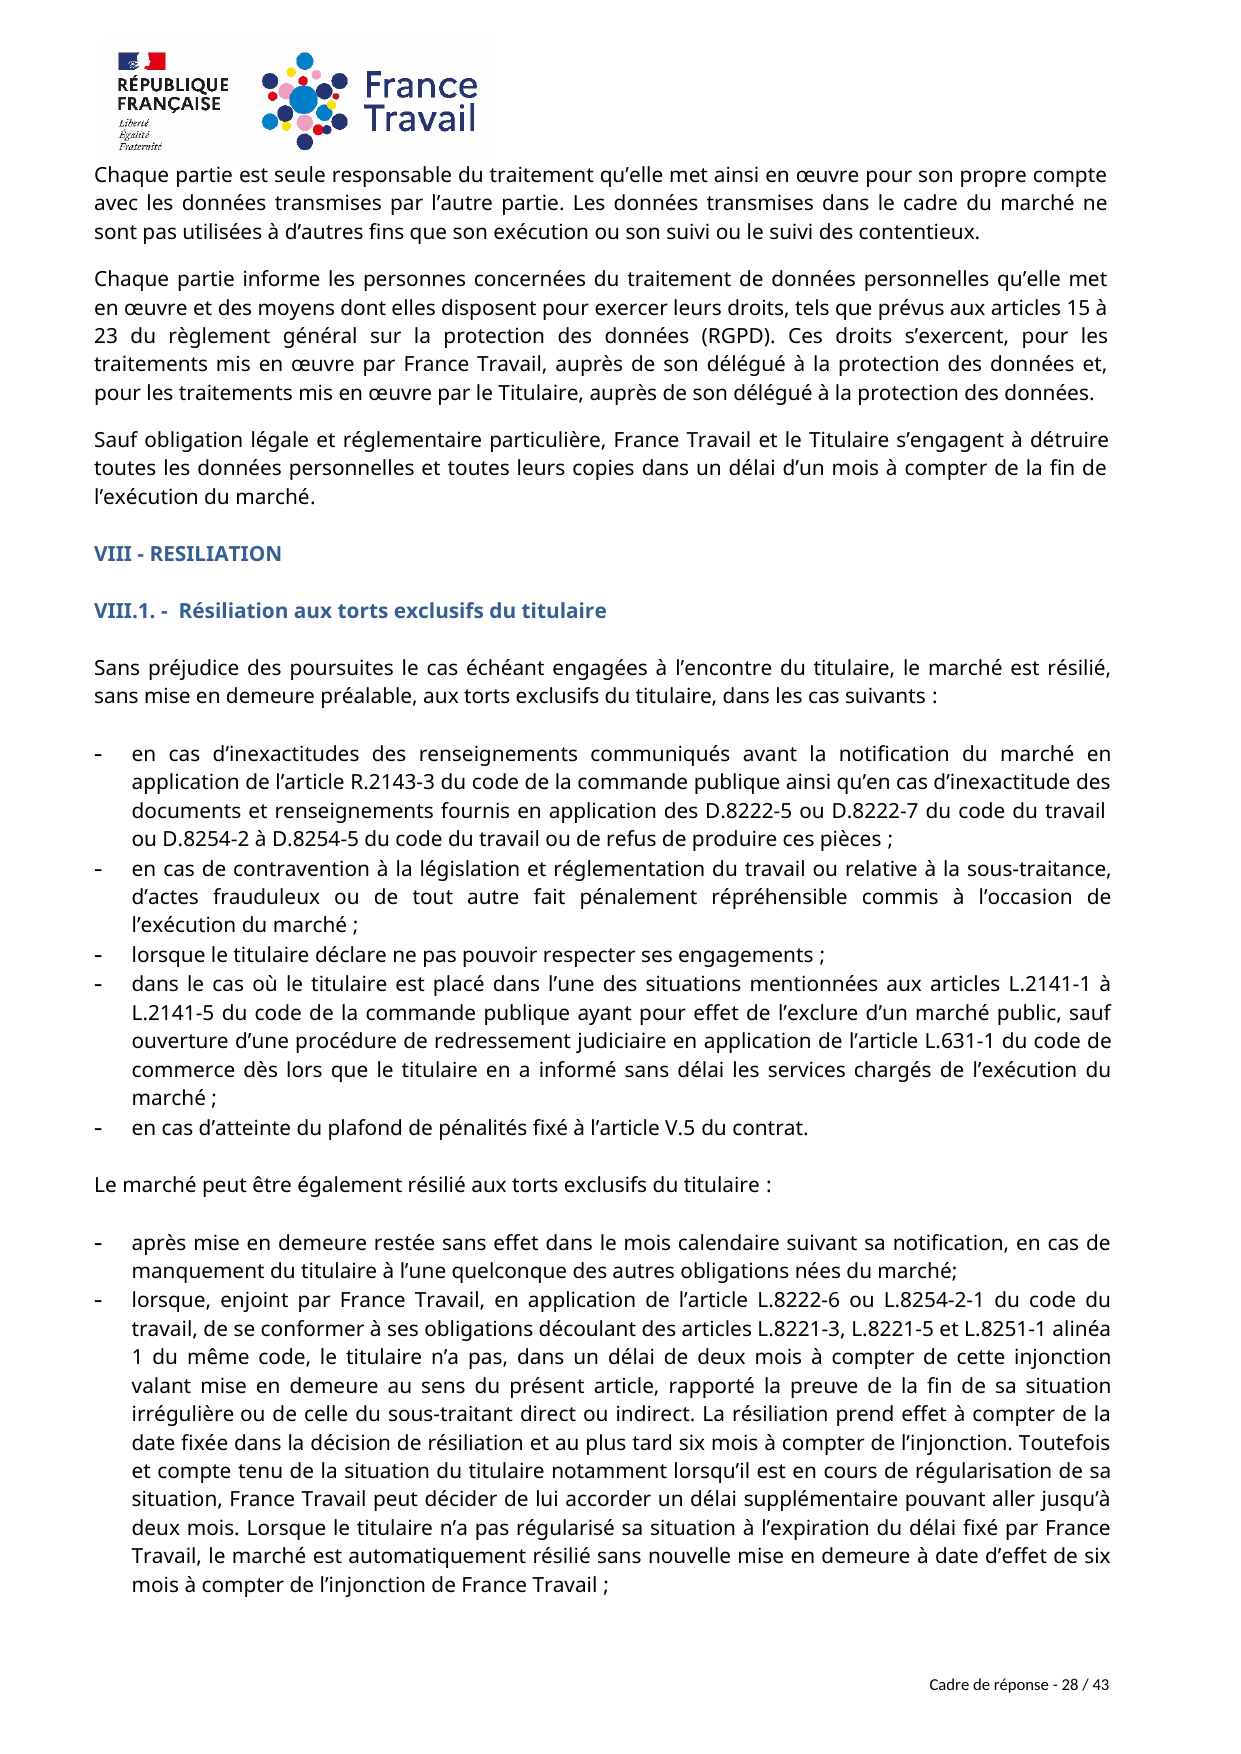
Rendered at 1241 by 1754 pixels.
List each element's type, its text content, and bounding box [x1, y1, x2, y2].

list en cas d’inexactitudes des renseignements communiqués avant la notification du marché en application de l’article R.2143-3 du code de la commande publique ainsi qu’en cas d’inexactitude des documents et renseignements fournis en application des D.8222-5 ou D.8222-7 du code du travail ou D.8254-2 à D.8254-5 du code du travail ou de refus de produire ces pièces ; [94, 738, 1113, 853]
list lorsque, enjoint par France Travail, en application de l’article L.8222-6 ou L.8254-2-1 du code du travail, de se conformer à ses obligations découlant des articles L.8221-3, L.8221-5 et L.8251-1 alinéa 1 du même code, le titulaire n’a pas, dans un délai de deux mois à compter de cette injonction valant mise en demeure au sens du présent article, rapporté la preuve de la fin de sa situation irrégulière ou de celle du sous-traitant direct ou indirect. La résiliation prend effet à compter de la date fixée dans la décision de résiliation et au plus tard six mois à compter de l’injonction. Toutefois et compte tenu de la situation du titulaire notamment lorsqu’il est en cours de régularisation de sa situation, France Travail peut décider de lui accorder un délai supplémentaire pouvant aller jusqu’à deux mois. Lorsque le titulaire n’a pas régularisé sa situation à l’expiration du délai fixé par France Travail, le marché est automatiquement résilié sans nouvelle mise en demeure à date d’effet de six mois à compter de l’injonction de France Travail ; [94, 1284, 1113, 1598]
list lorsque le titulaire déclare ne pas pouvoir respecter ses engagements ; [94, 939, 1113, 968]
text Sauf obligation légale et réglementaire particulière, France Travail et le Titulaire s’engagent à détruire toutes les données personnelles et toutes leurs copies dans un délai d’un mois à compter de la fin de l’exécution du marché. [94, 425, 1109, 510]
list en cas d’atteinte du plafond de pénalités fixé à l’article V.5 du contrat. [94, 1112, 1113, 1141]
text Chaque partie est seule responsable du traitement qu’elle met ainsi en œuvre pour son propre compte avec les données transmises par l’autre partie. Les données transmises dans le cadre du marché ne sont pas utilisées à d’autres fins que son exécution ou son suivi ou le suivi des contentieux. [94, 160, 1109, 245]
text Le marché peut être également résilié aux torts exclusifs du titulaire : [94, 1170, 1113, 1198]
text VIII.1. - Résiliation aux torts exclusifs du titulaire [94, 596, 1068, 624]
text viii - RESILIATION [94, 539, 1068, 567]
text Chaque partie informe les personnes concernées du traitement de données personnelles qu’elle met en œuvre et des moyens dont elles disposent pour exercer leurs droits, tels que prévus aux articles 15 à 23 du règlement général sur la protection des données (RGPD). Ces droits s’exercent, pour les traitements mis en œuvre par France Travail, auprès de son délégué à la protection des données et, pour les traitements mis en œuvre par le Titulaire, auprès de son délégué à la protection des données. [94, 264, 1109, 406]
picture [101, 36, 494, 160]
list après mise en demeure restée sans effet dans le mois calendaire suivant sa notification, en cas de manquement du titulaire à l’une quelconque des autres obligations nées du marché; [94, 1227, 1113, 1284]
list dans le cas où le titulaire est placé dans l’une des situations mentionnées aux articles L.2141-1 à L.2141-5 du code de la commande publique ayant pour effet de l’exclure d’un marché public, sauf ouverture d’une procédure de redressement judiciaire en application de l’article L.631-1 du code de commerce dès lors que le titulaire en a informé sans délai les services chargés de l’exécution du marché ; [94, 968, 1113, 1112]
text Sans préjudice des poursuites le cas échéant engagées à l’encontre du titulaire, le marché est résilié, sans mise en demeure préalable, aux torts exclusifs du titulaire, dans les cas suivants : [94, 653, 1113, 709]
list en cas de contravention à la législation et réglementation du travail ou relative à la sous-traitance, d’actes frauduleux ou de tout autre fait pénalement répréhensible commis à l’occasion de l’exécution du marché ; [94, 853, 1113, 939]
